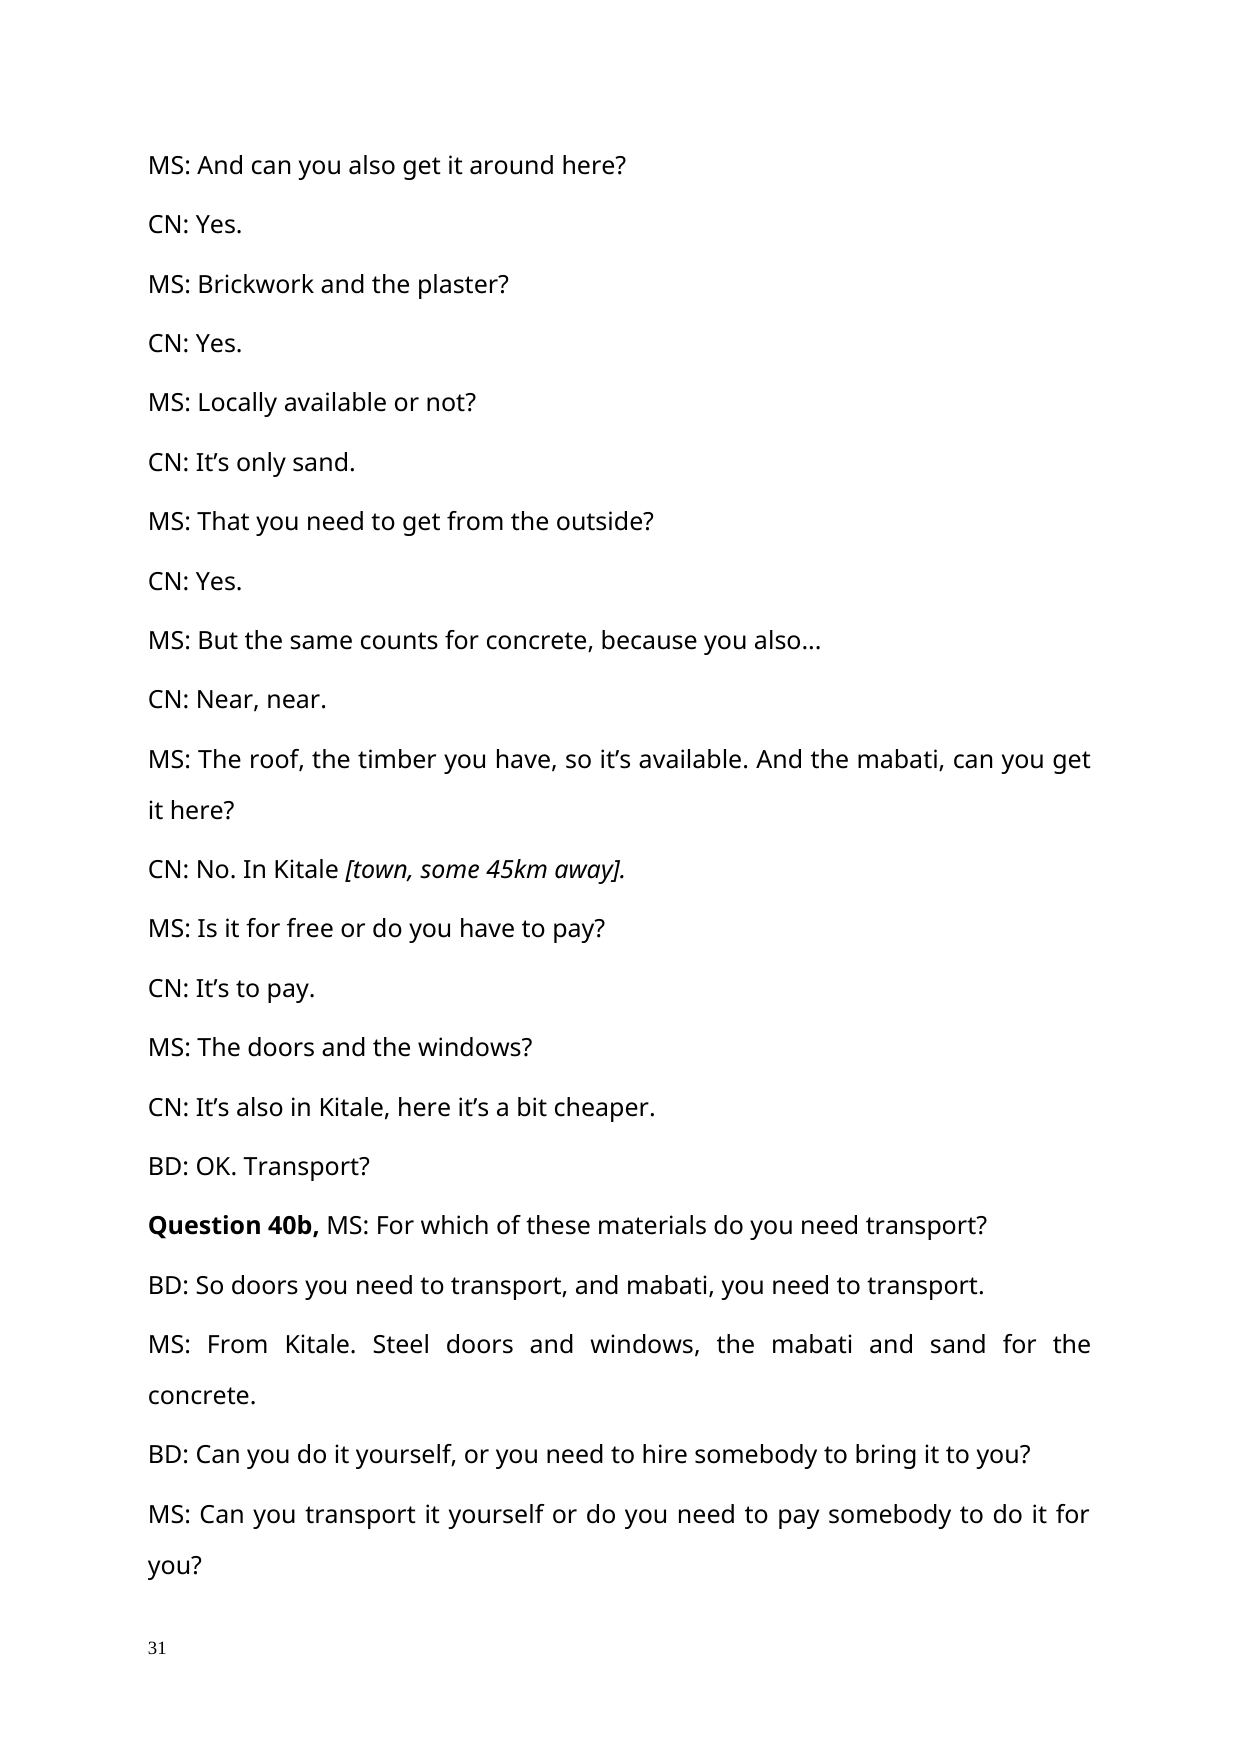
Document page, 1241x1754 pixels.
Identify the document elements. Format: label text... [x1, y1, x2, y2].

text MS: Is it for free or do you have to pay? [148, 911, 1093, 945]
text Question 40b, MS: For which of these materials do you need transport? [148, 1208, 1093, 1242]
text MS: The doors and the windows? [148, 1030, 1093, 1064]
text CN: No. In Kitale [town, some 45km away]. [148, 852, 1093, 886]
text MS: Locally available or not? [148, 385, 1093, 419]
text MS: Can you transport it yourself or do you need to pay somebody to do it for you? [148, 1497, 1093, 1582]
text CN: It’s to pay. [148, 971, 1093, 1004]
text CN: Yes. [148, 326, 1093, 360]
text BD: Can you do it yourself, or you need to hire somebody to bring it to you? [148, 1437, 1093, 1471]
text MS: Brickwork and the plaster? [148, 266, 1093, 300]
text CN: It’s only sand. [148, 444, 1093, 478]
text CN: It’s also in Kitale, here it’s a bit cheaper. [148, 1089, 1093, 1123]
text MS: But the same counts for concrete, because you also... [148, 623, 1093, 657]
text MS: The roof, the timber you have, so it’s available. And the mabati, can you get it here? [148, 741, 1093, 826]
text BD: OK. Transport? [148, 1149, 1093, 1183]
text BD: So doors you need to transport, and mabati, you need to transport. [148, 1267, 1093, 1301]
text CN: Yes. [148, 207, 1093, 241]
text MS: And can you also get it around here? [148, 148, 1093, 182]
text CN: Yes. [148, 563, 1093, 597]
text CN: Near, near. [148, 682, 1093, 716]
text MS: That you need to get from the outside? [148, 504, 1093, 538]
text MS: From Kitale. Steel doors and windows, the mabati and sand for the concrete. [148, 1327, 1093, 1412]
